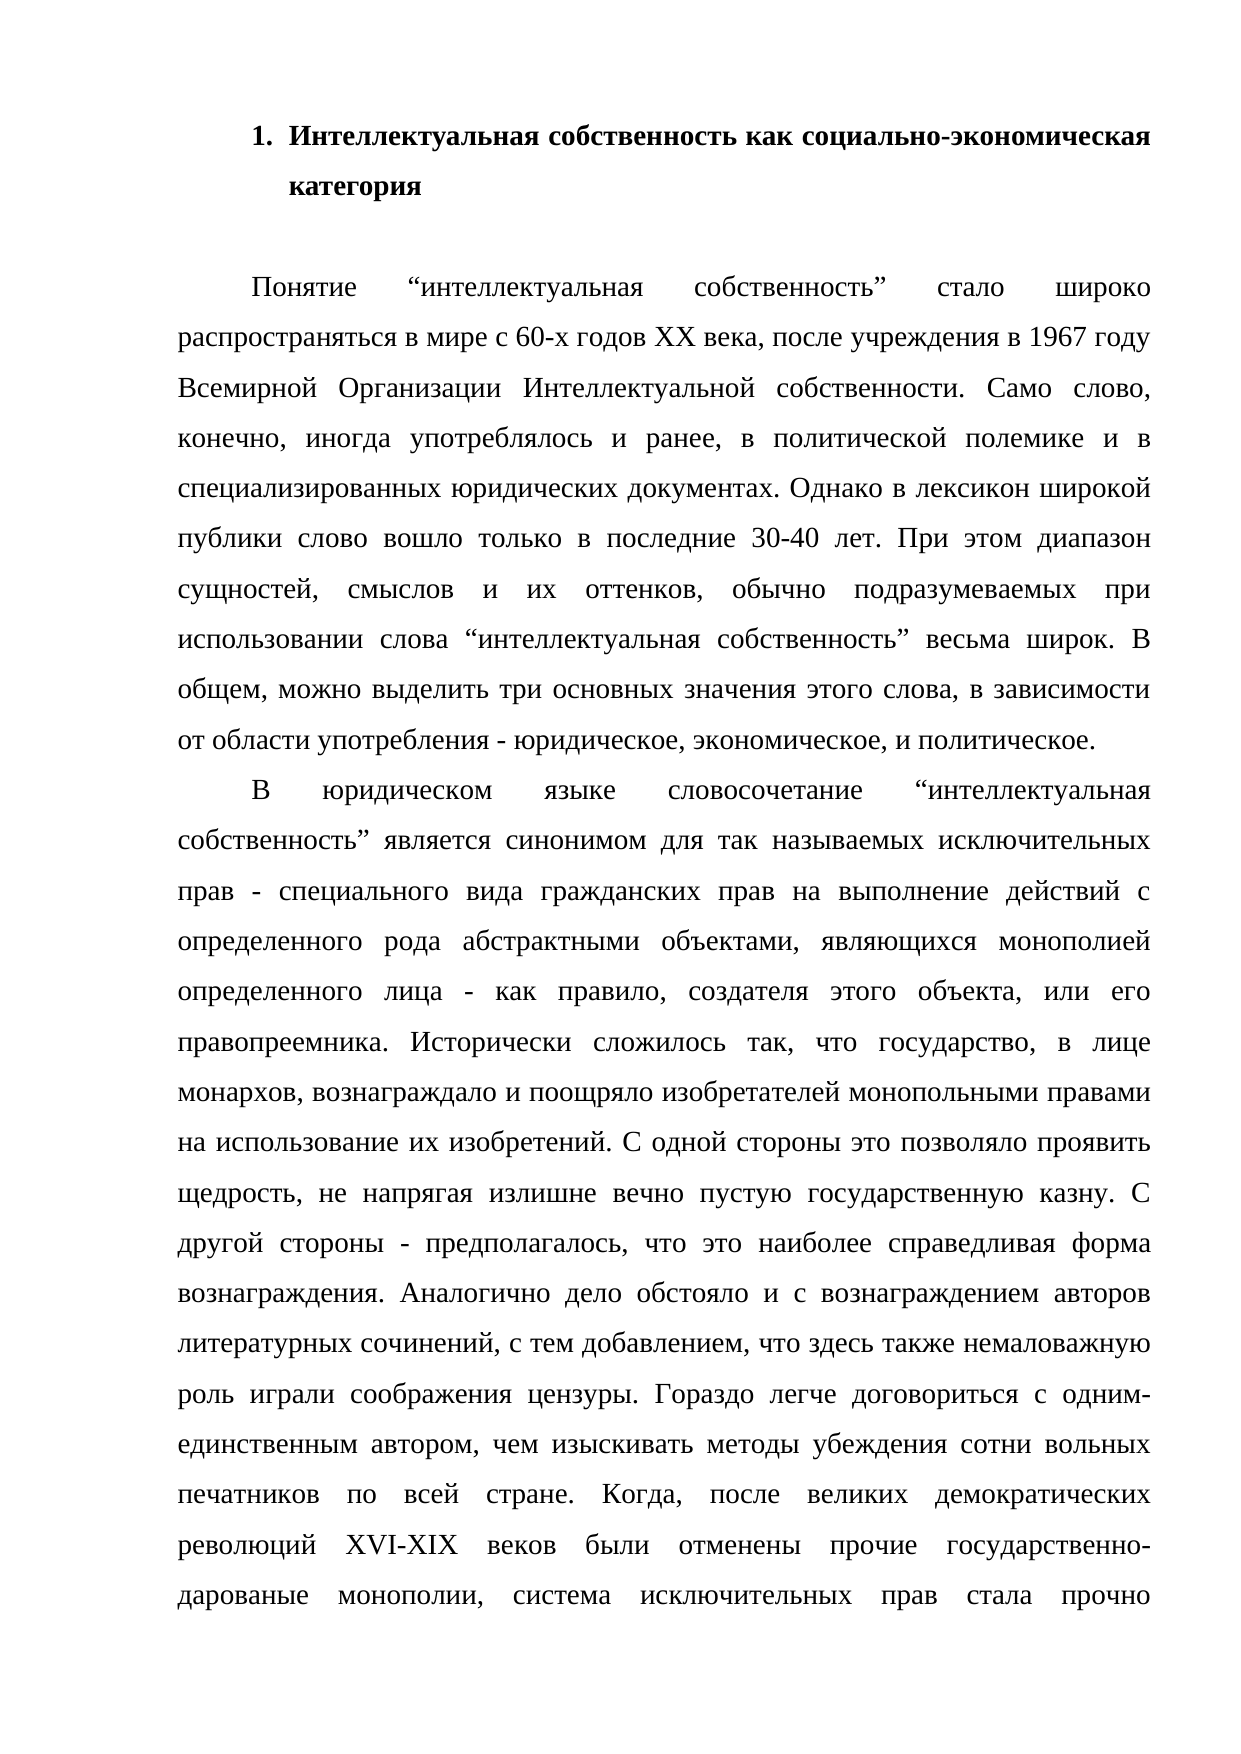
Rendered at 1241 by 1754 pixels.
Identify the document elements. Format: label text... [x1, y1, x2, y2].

text Понятие “интеллектуальная собственность” стало широко распространяться в мире с 60-х годов XX века, после учреждения в 1967 году Всемирной Организации Интеллектуальной собственности. Само слово, конечно, иногда употреблялось и ранее, в политической полемике и в специализированных юридических документах. Однако в лексикон широкой публики слово вошло только в последние 30-40 лет. При этом диапазон сущностей, смыслов и их оттенков, обычно подразумеваемых при использовании слова “интеллектуальная собственность” весьма широк. В общем, можно выделить три основных значения этого слова, в зависимости от области употребления - юридическое, экономическое, и политическое. [177, 269, 1152, 755]
subtitle Интеллектуальная собственность как социально-экономическая категория [251, 118, 1152, 202]
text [177, 772, 1152, 1611]
